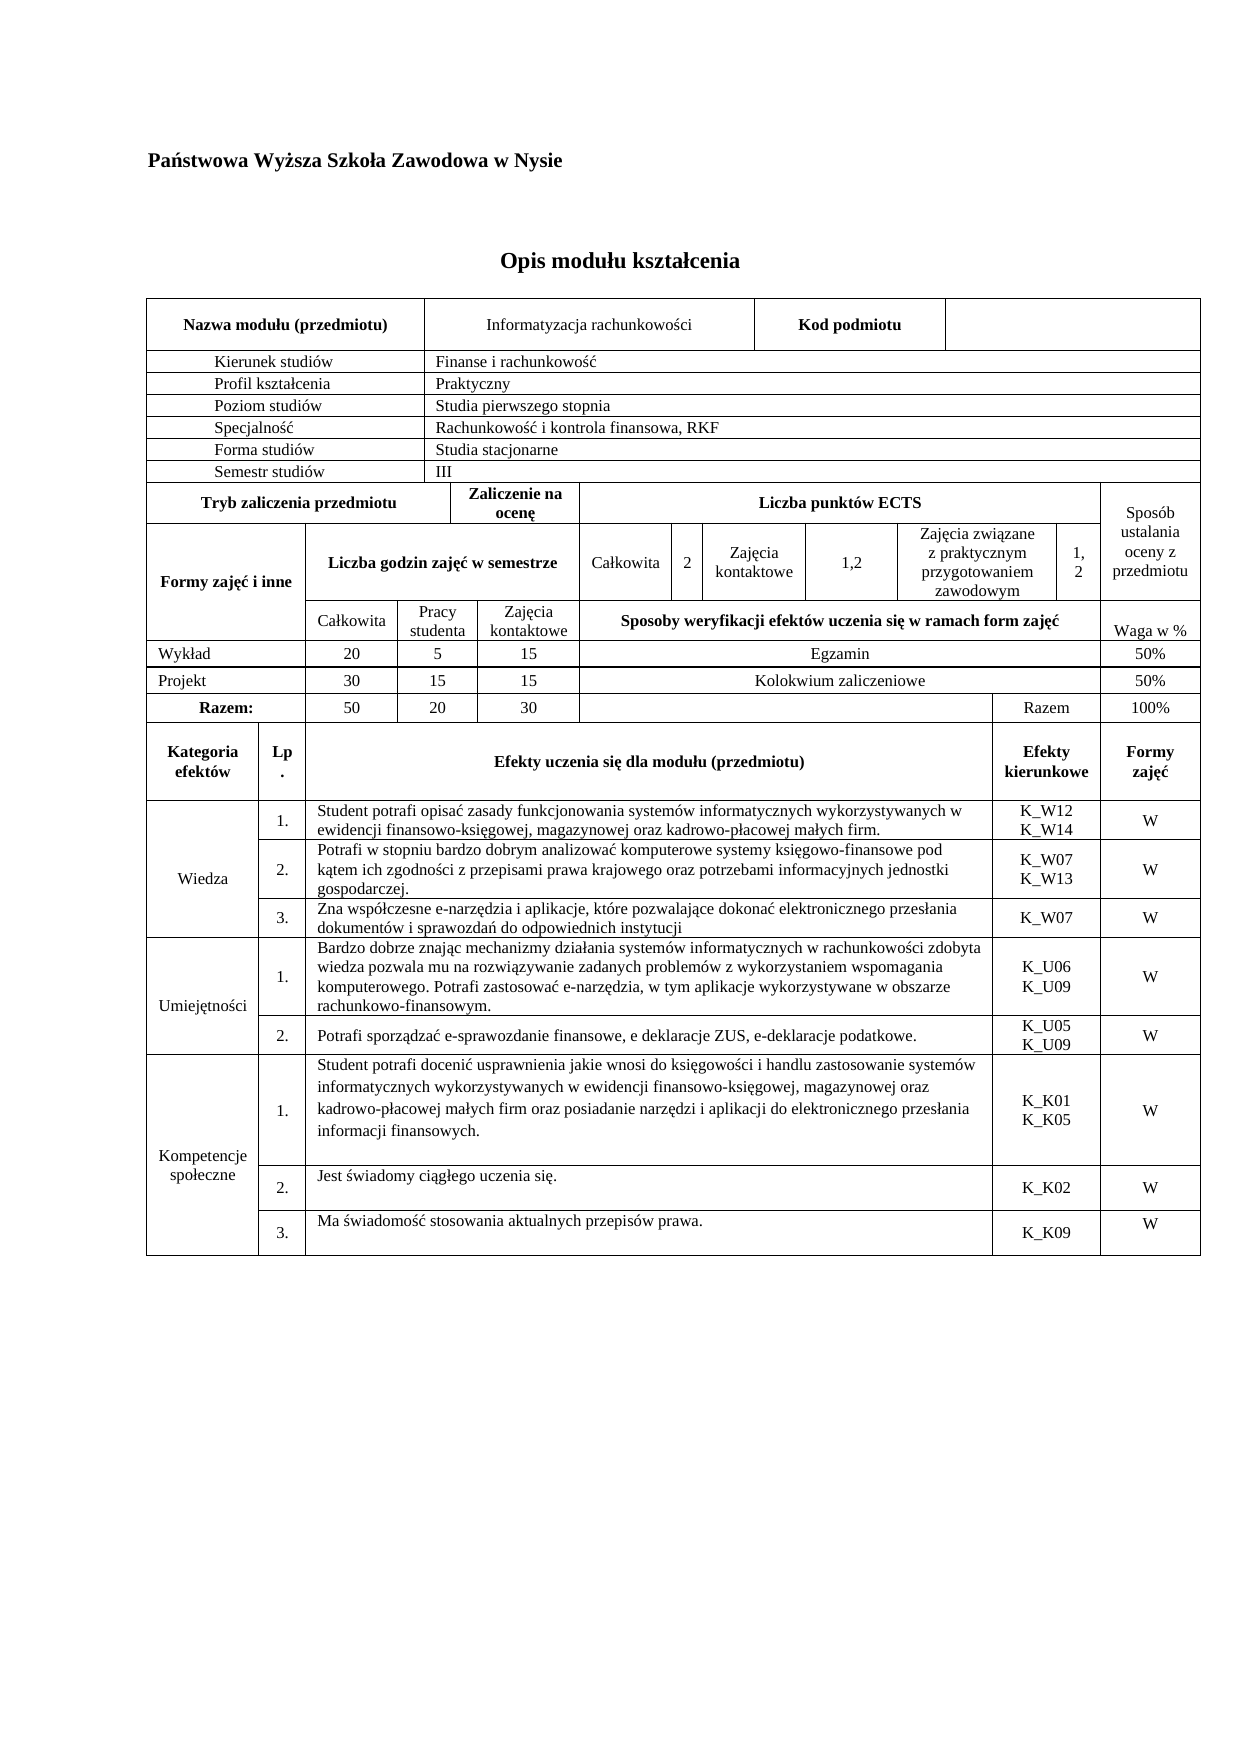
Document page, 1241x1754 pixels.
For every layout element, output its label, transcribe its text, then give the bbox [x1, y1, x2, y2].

text Opis modułu kształcenia [148, 247, 1093, 273]
table_cell K_K02 [993, 1166, 1100, 1210]
table_cell Formy zajęć [1101, 723, 1200, 800]
table_cell Student potrafi opisać zasady funkcjonowania systemów informatycznych wykorzystywanych w ewidencji finansowo-księgowej, magazynowej oraz kadrowo-płacowej małych firm. [306, 801, 992, 839]
table_cell Kierunek studiów [147, 351, 424, 372]
table_cell 20 [398, 694, 477, 722]
table_cell Umiejętności [147, 938, 258, 1054]
table_cell Ma świadomość stosowania aktualnych przepisów prawa. [306, 1211, 992, 1255]
table_cell Wiedza [147, 801, 258, 937]
table_header Kod podmiotu [755, 299, 945, 350]
table_cell Pracy studenta [398, 601, 477, 640]
table_cell K_W07 [993, 899, 1100, 937]
table_cell K_K09 [993, 1211, 1100, 1255]
table_cell K_W07 K_W13 [993, 840, 1100, 898]
table_cell Lp. [259, 723, 305, 800]
table_cell Forma studiów [147, 439, 424, 460]
table_cell Poziom studiów [147, 395, 424, 416]
table_cell W [1101, 1166, 1200, 1210]
table_cell K_K01 K_K05 [993, 1055, 1100, 1165]
table_cell W [1101, 1211, 1200, 1255]
table_cell Sposób ustalania oceny z przedmiotu [1101, 483, 1200, 600]
table_cell Bardzo dobrze znając mechanizmy działania systemów informatycznych w rachunkowości zdobyta wiedza pozwala mu na rozwiązywanie zadanych problemów z wykorzystaniem wspomagania komputerowego. Potrafi zastosować e-narzędzia, w tym aplikacje wykorzystywane w obszarze rachunkowo-finansowym. [306, 938, 992, 1015]
table_cell Liczba godzin zajęć w semestrze [306, 524, 579, 600]
table_cell 50 [306, 694, 397, 722]
table_cell 50% [1101, 641, 1200, 666]
table_cell K_U06 K_U09 [993, 938, 1100, 1015]
table_cell Zaliczenie na ocenę [451, 483, 579, 523]
table_cell Finanse i rachunkowość [425, 351, 1200, 372]
table_cell Projekt [147, 668, 305, 693]
table_header [946, 299, 1200, 350]
table_cell III [425, 461, 1200, 482]
table_cell W [1101, 1016, 1200, 1054]
table_cell Liczba punktów ECTS [580, 483, 1100, 523]
table_cell W [1101, 938, 1200, 1015]
table_cell Kompetencje społeczne [147, 1055, 258, 1255]
table_cell Zajęcia związane z praktycznym przygotowaniem zawodowym [898, 524, 1056, 600]
table_cell 1. [259, 801, 305, 839]
table_cell 30 [306, 668, 397, 693]
table_header Nazwa modułu (przedmiotu) [147, 299, 424, 350]
table_cell Efekty kierunkowe [993, 723, 1100, 800]
table_cell Potrafi sporządzać e-sprawozdanie finansowe, e deklaracje ZUS, e-deklaracje podatkowe. [306, 1016, 992, 1054]
table_cell 2 [672, 524, 702, 600]
table_cell Rachunkowość i kontrola finansowa, RKF [425, 417, 1200, 438]
table_cell Razem [993, 694, 1100, 722]
table_cell 20 [306, 641, 397, 666]
table_cell 5 [398, 641, 477, 666]
table_cell W [1101, 1055, 1200, 1165]
table_cell Waga w % [1101, 601, 1200, 640]
table_cell 15 [398, 668, 477, 693]
table_cell 1,2 [1057, 524, 1100, 600]
table_cell Jest świadomy ciągłego uczenia się. [306, 1166, 992, 1210]
table_cell Sposoby weryfikacji efektów uczenia się w ramach form zajęć [580, 601, 1100, 640]
table_cell [580, 694, 992, 722]
table_cell Student potrafi docenić usprawnienia jakie wnosi do księgowości i handlu zastosowanie systemów informatycznych wykorzystywanych w ewidencji finansowo-księgowej, magazynowej oraz kadrowo-płacowej małych firm oraz posiadanie narzędzi i aplikacji do elektronicznego przesłania informacji finansowych. [306, 1055, 992, 1165]
table_cell 2. [259, 1166, 305, 1210]
table_cell 15 [478, 641, 579, 666]
table_cell Potrafi w stopniu bardzo dobrym analizować komputerowe systemy księgowo-finansowe pod kątem ich zgodności z przepisami prawa krajowego oraz potrzebami informacyjnych jednostki gospodarczej. [306, 840, 992, 898]
table_cell 15 [478, 668, 579, 693]
table_cell Kolokwium zaliczeniowe [580, 668, 1100, 693]
table_cell Studia pierwszego stopnia [425, 395, 1200, 416]
table_cell Zajęcia kontaktowe [478, 601, 579, 640]
table_cell Kategoria efektów [147, 723, 258, 800]
table_cell Praktyczny [425, 373, 1200, 394]
table_cell Egzamin [580, 641, 1100, 666]
table_cell Całkowita [306, 601, 397, 640]
table_cell 3. [259, 1211, 305, 1255]
table_cell Zajęcia kontaktowe [703, 524, 805, 600]
table_cell 3. [259, 899, 305, 937]
table_cell 1. [259, 1055, 305, 1165]
table_cell K_W12 K_W14 [993, 801, 1100, 839]
text Państwowa Wyższa Szkoła Zawodowa w Nysie [148, 148, 1093, 172]
table_cell Studia stacjonarne [425, 439, 1200, 460]
table_header Informatyzacja rachunkowości [425, 299, 754, 350]
table_cell Formy zajęć i inne [147, 524, 305, 640]
table_cell Specjalność [147, 417, 424, 438]
table_cell 2. [259, 1016, 305, 1054]
table_cell 2. [259, 840, 305, 898]
table_cell Profil kształcenia [147, 373, 424, 394]
table_cell Efekty uczenia się dla modułu (przedmiotu) [306, 723, 992, 800]
table_cell Całkowita [580, 524, 671, 600]
table_cell 100% [1101, 694, 1200, 722]
table_cell Wykład [147, 641, 305, 666]
table_cell 1,2 [806, 524, 897, 600]
table_cell Zna współczesne e-narzędzia i aplikacje, które pozwalające dokonać elektronicznego przesłania dokumentów i sprawozdań do odpowiednich instytucji [306, 899, 992, 937]
table_cell 30 [478, 694, 579, 722]
table_cell 1. [259, 938, 305, 1015]
table_cell K_U05 K_U09 [993, 1016, 1100, 1054]
table_cell Semestr studiów [147, 461, 424, 482]
table_cell Razem: [147, 694, 305, 722]
table_cell W [1101, 899, 1200, 937]
table_cell Tryb zaliczenia przedmiotu [147, 483, 450, 523]
table_cell W [1101, 840, 1200, 898]
table_cell W [1101, 801, 1200, 839]
table_cell 50% [1101, 668, 1200, 693]
